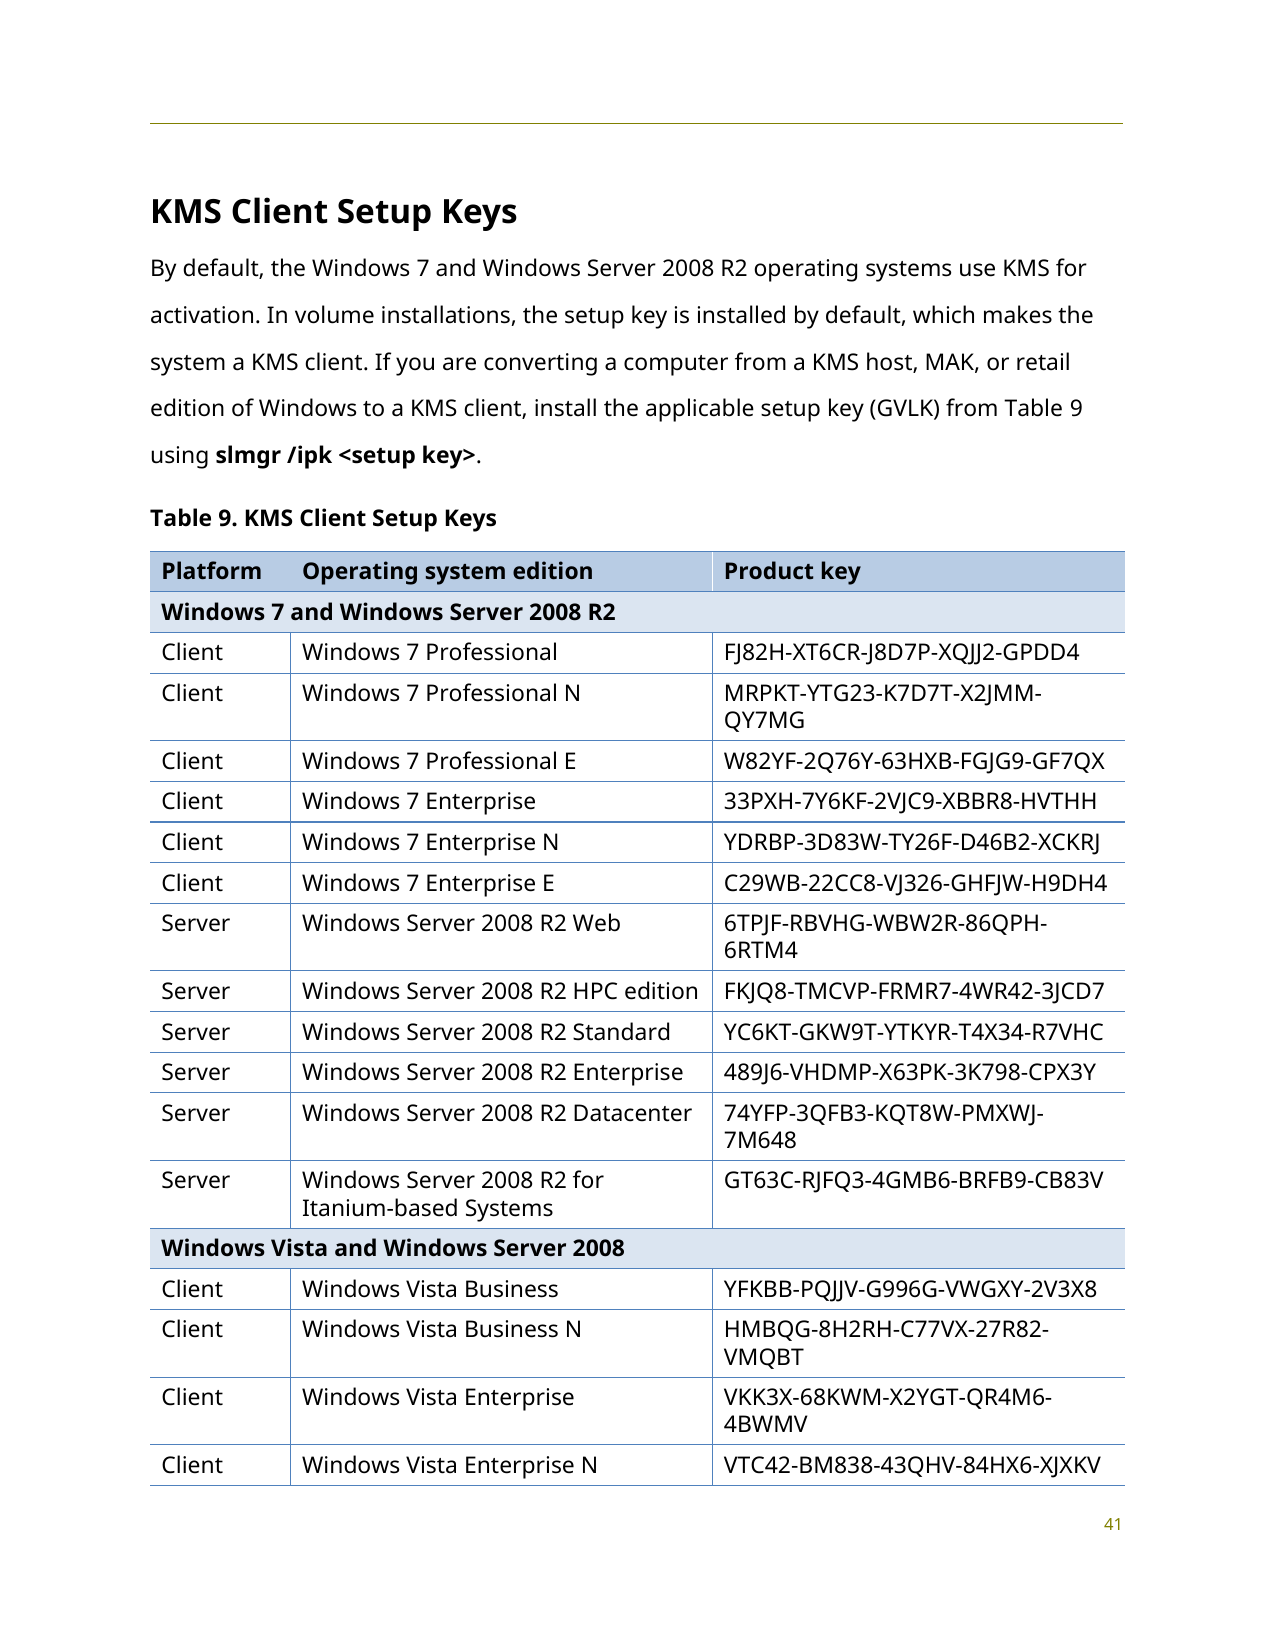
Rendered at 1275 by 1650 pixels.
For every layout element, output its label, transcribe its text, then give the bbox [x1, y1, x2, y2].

table_cell Windows Server 2008 R2 Datacenter [291, 1093, 712, 1160]
text Table 9. KMS Client Setup Keys [150, 505, 1125, 532]
text By default, the Windows 7 and Windows Server 2008 R2 operating systems use KMS for activation. In volume installations, the setup key is installed by default, which makes the system a KMS client. If you are converting a computer from a KMS host, MAK, or retail edition of Windows to a KMS client, install the applicable setup key (GVLK) from Table 9 using slmgr /ipk <setup key>. [150, 252, 1125, 470]
table_cell 74YFP-3QFB3-KQT8W-PMXWJ-7M648 [713, 1093, 1125, 1160]
table_cell Client [150, 674, 290, 740]
table_cell Windows Server 2008 R2 HPC edition [291, 971, 712, 1011]
table_cell Client [150, 633, 290, 672]
table_cell Windows Vista Business [291, 1269, 712, 1309]
subtitle KMS Client Setup Keys [150, 187, 1125, 233]
table_cell Windows 7 Enterprise [291, 782, 712, 821]
table_cell Windows 7 Professional [291, 633, 712, 672]
table_cell YDRBP-3D83W-TY26F-D46B2-XCKRJ [713, 823, 1125, 862]
table_cell Client [150, 863, 290, 903]
table_cell Windows 7 Professional E [291, 741, 712, 781]
table_cell Windows Vista and Windows Server 2008 [150, 1229, 1125, 1268]
table_cell Windows Server 2008 R2 Standard [291, 1012, 712, 1052]
table_cell Client [150, 1378, 290, 1444]
table_cell Windows 7 Enterprise N [291, 823, 712, 862]
table_cell Server [150, 1053, 290, 1092]
table_cell Server [150, 971, 290, 1011]
table_cell Windows 7 Enterprise E [291, 863, 712, 903]
table_cell MRPKT-YTG23-K7D7T-X2JMM-QY7MG [713, 674, 1125, 740]
table_cell Client [150, 782, 290, 821]
table_header Platform [150, 552, 291, 591]
table_cell Windows Vista Enterprise [291, 1378, 712, 1444]
table_cell C29WB-22CC8-VJ326-GHFJW-H9DH4 [713, 863, 1125, 903]
table_cell FKJQ8-TMCVP-FRMR7-4WR42-3JCD7 [713, 971, 1125, 1011]
table_cell VKK3X-68KWM-X2YGT-QR4M6-4BWMV [713, 1378, 1125, 1444]
table_header Product key [713, 552, 1125, 591]
table_cell Server [150, 1093, 290, 1160]
table_cell Server [150, 1012, 290, 1052]
table_cell Windows 7 and Windows Server 2008 R2 [150, 592, 1125, 632]
table_cell YC6KT-GKW9T-YTKYR-T4X34-R7VHC [713, 1012, 1125, 1052]
table_cell W82YF-2Q76Y-63HXB-FGJG9-GF7QX [713, 741, 1125, 781]
table_cell Client [150, 741, 290, 781]
table_cell 489J6-VHDMP-X63PK-3K798-CPX3Y [713, 1053, 1125, 1092]
table_cell YFKBB-PQJJV-G996G-VWGXY-2V3X8 [713, 1269, 1125, 1309]
table_cell Windows 7 Professional N [291, 674, 712, 740]
table_header Operating system edition [291, 552, 712, 591]
table_cell Windows Vista Enterprise N [291, 1445, 712, 1485]
table_cell Server [150, 1161, 290, 1228]
table_cell Client [150, 823, 290, 862]
table_cell 33PXH-7Y6KF-2VJC9-XBBR8-HVTHH [713, 782, 1125, 821]
table_cell HMBQG-8H2RH-C77VX-27R82-VMQBT [713, 1310, 1125, 1377]
table_cell Client [150, 1445, 290, 1485]
table_cell VTC42-BM838-43QHV-84HX6-XJXKV [713, 1445, 1125, 1485]
table_cell GT63C-RJFQ3-4GMB6-BRFB9-CB83V [713, 1161, 1125, 1228]
table_cell 6TPJF-RBVHG-WBW2R-86QPH-6RTM4 [713, 904, 1125, 970]
table_cell Windows Server 2008 R2 Enterprise [291, 1053, 712, 1092]
table_cell Client [150, 1269, 290, 1309]
table_cell Windows Server 2008 R2 for Itanium-based Systems [291, 1161, 712, 1228]
table_cell Server [150, 904, 290, 970]
table_cell Client [150, 1310, 290, 1377]
table_cell FJ82H-XT6CR-J8D7P-XQJJ2-GPDD4 [713, 633, 1125, 672]
table_cell Windows Server 2008 R2 Web [291, 904, 712, 970]
table_cell Windows Vista Business N [291, 1310, 712, 1377]
